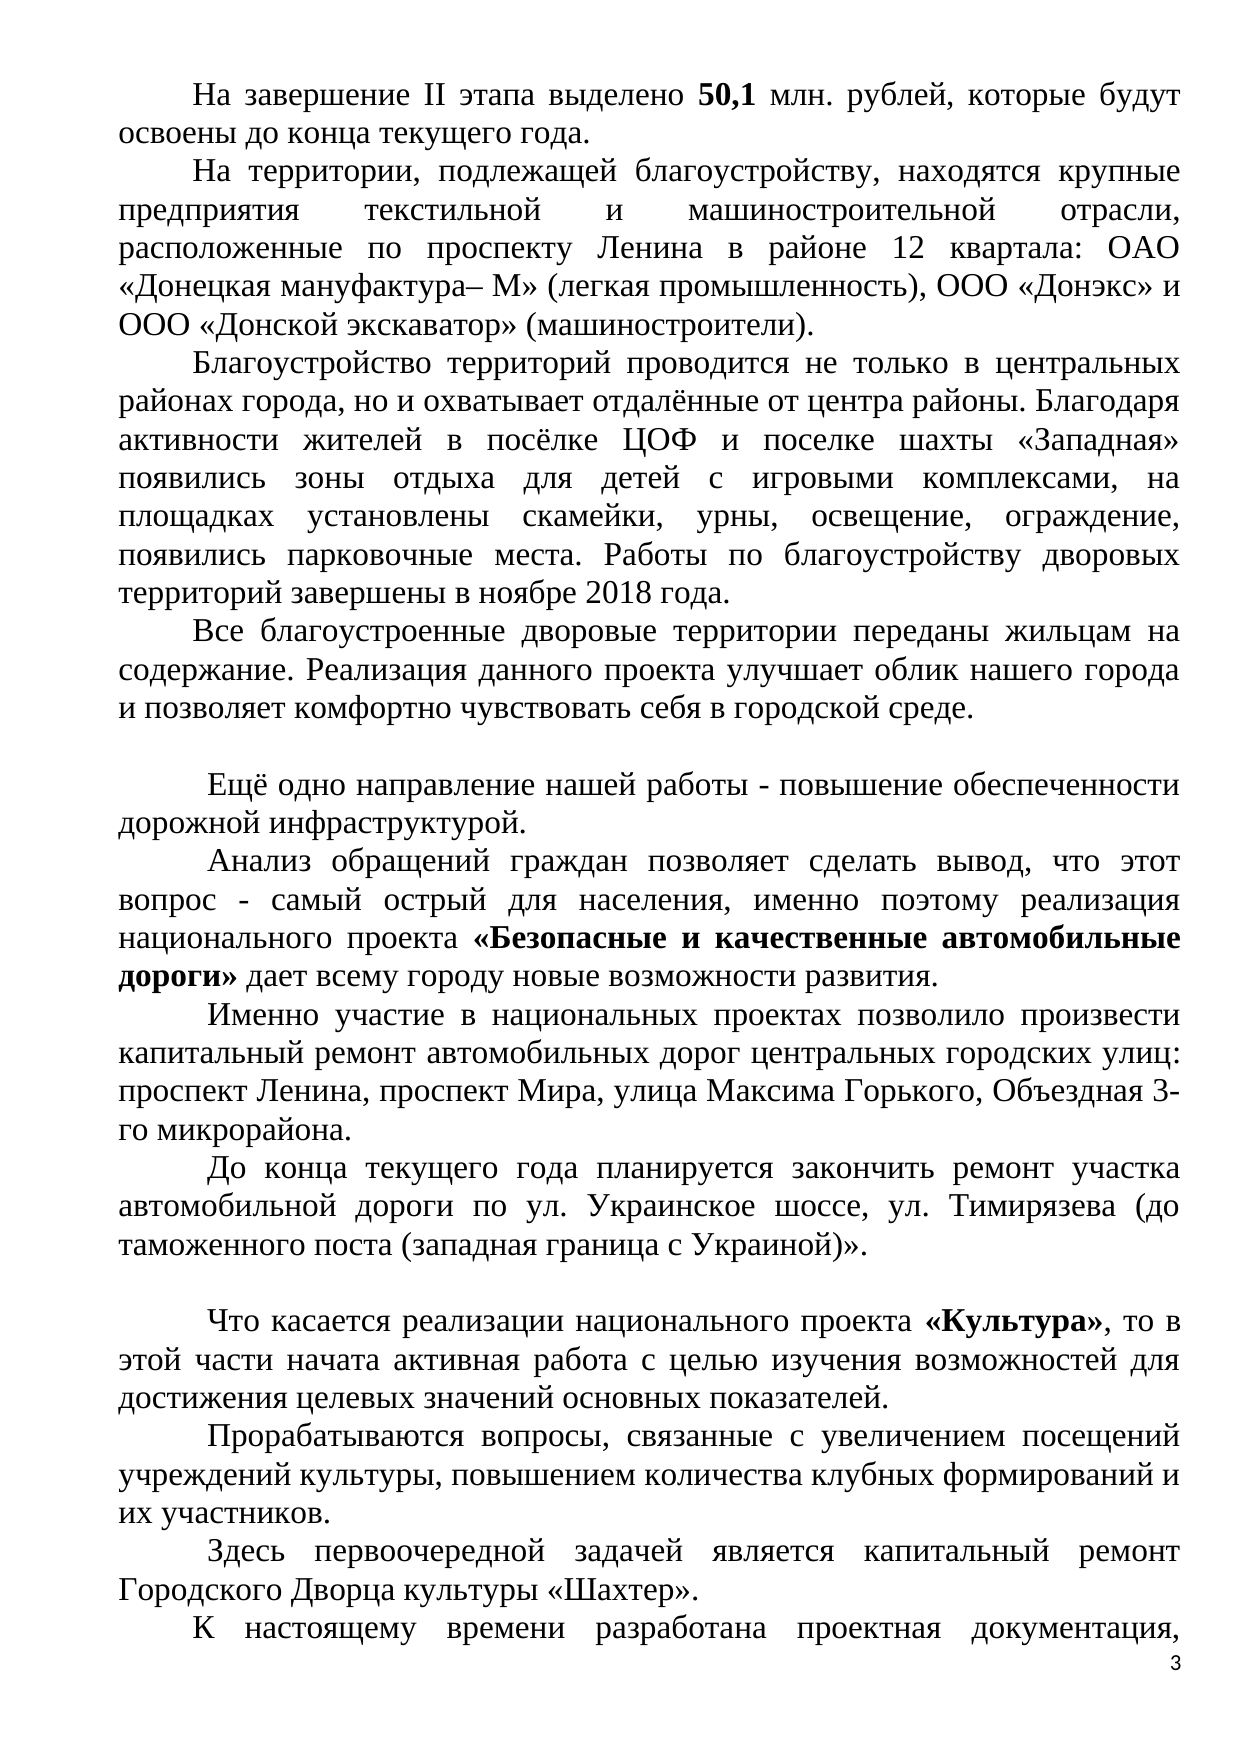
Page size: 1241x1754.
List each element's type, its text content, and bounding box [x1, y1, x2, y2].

text На завершение II этапа выделено 50,1 млн. рублей, которые будут освоены до конца текущего года. [118, 74, 1181, 151]
text Благоустройство территорий проводится не только в центральных районах города, но и охватывает отдалённые от центра районы. Благодаря активности жителей в посёлке ЦОФ и поселке шахты «Западная» появились зоны отдыха для детей с игровыми комплексами, на площадках установлены скамейки, урны, освещение, ограждение, появились парковочные места. Работы по благоустройству дворовых территорий завершены в ноябре 2018 года. [118, 342, 1181, 611]
text Ещё одно направление нашей работы - повышение обеспеченности дорожной инфраструктурой. [118, 764, 1181, 841]
text Все благоустроенные дворовые территории переданы жильцам на содержание. Реализация данного проекта улучшает облик нашего города и позволяет комфортно чувствовать себя в городской среде. [118, 611, 1181, 726]
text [118, 1607, 1181, 1646]
text До конца текущего года планируется закончить ремонт участка автомобильной дороги по ул. Украинское шоссе, ул. Тимирязева (до таможенного поста (западная граница с Украиной)». [118, 1147, 1181, 1262]
text Здесь первоочередной задачей является капитальный ремонт Городского Дворца культуры «Шахтер». [118, 1531, 1181, 1607]
text Прорабатываются вопросы, связанные с увеличением посещений учреждений культуры, повышением количества клубных формирований и их участников. [118, 1416, 1181, 1531]
text Анализ обращений граждан позволяет сделать вывод, что этот вопрос - самый острый для населения, именно поэтому реализация национального проекта «Безопасные и качественные автомобильные дороги» дает всему городу новые возможности развития. [118, 841, 1181, 994]
text На территории, подлежащей благоустройству, находятся крупные предприятия текстильной и машиностроительной отрасли, расположенные по проспекту Ленина в районе 12 квартала: ОАО «Донецкая мануфактура– М» (легкая промышленность), ООО «Донэкс» и ООО «Донской экскаватор» (машиностроители). [118, 151, 1181, 342]
text Именно участие в национальных проектах позволило произвести капитальный ремонт автомобильных дорог центральных городских улиц: проспект Ленина, проспект Мира, улица Максима Горького, Объездная 3-го микрорайона. [118, 994, 1181, 1147]
text Что касается реализации национального проекта «Культура», то в этой части начата активная работа с целью изучения возможностей для достижения целевых значений основных показателей. [118, 1301, 1181, 1416]
